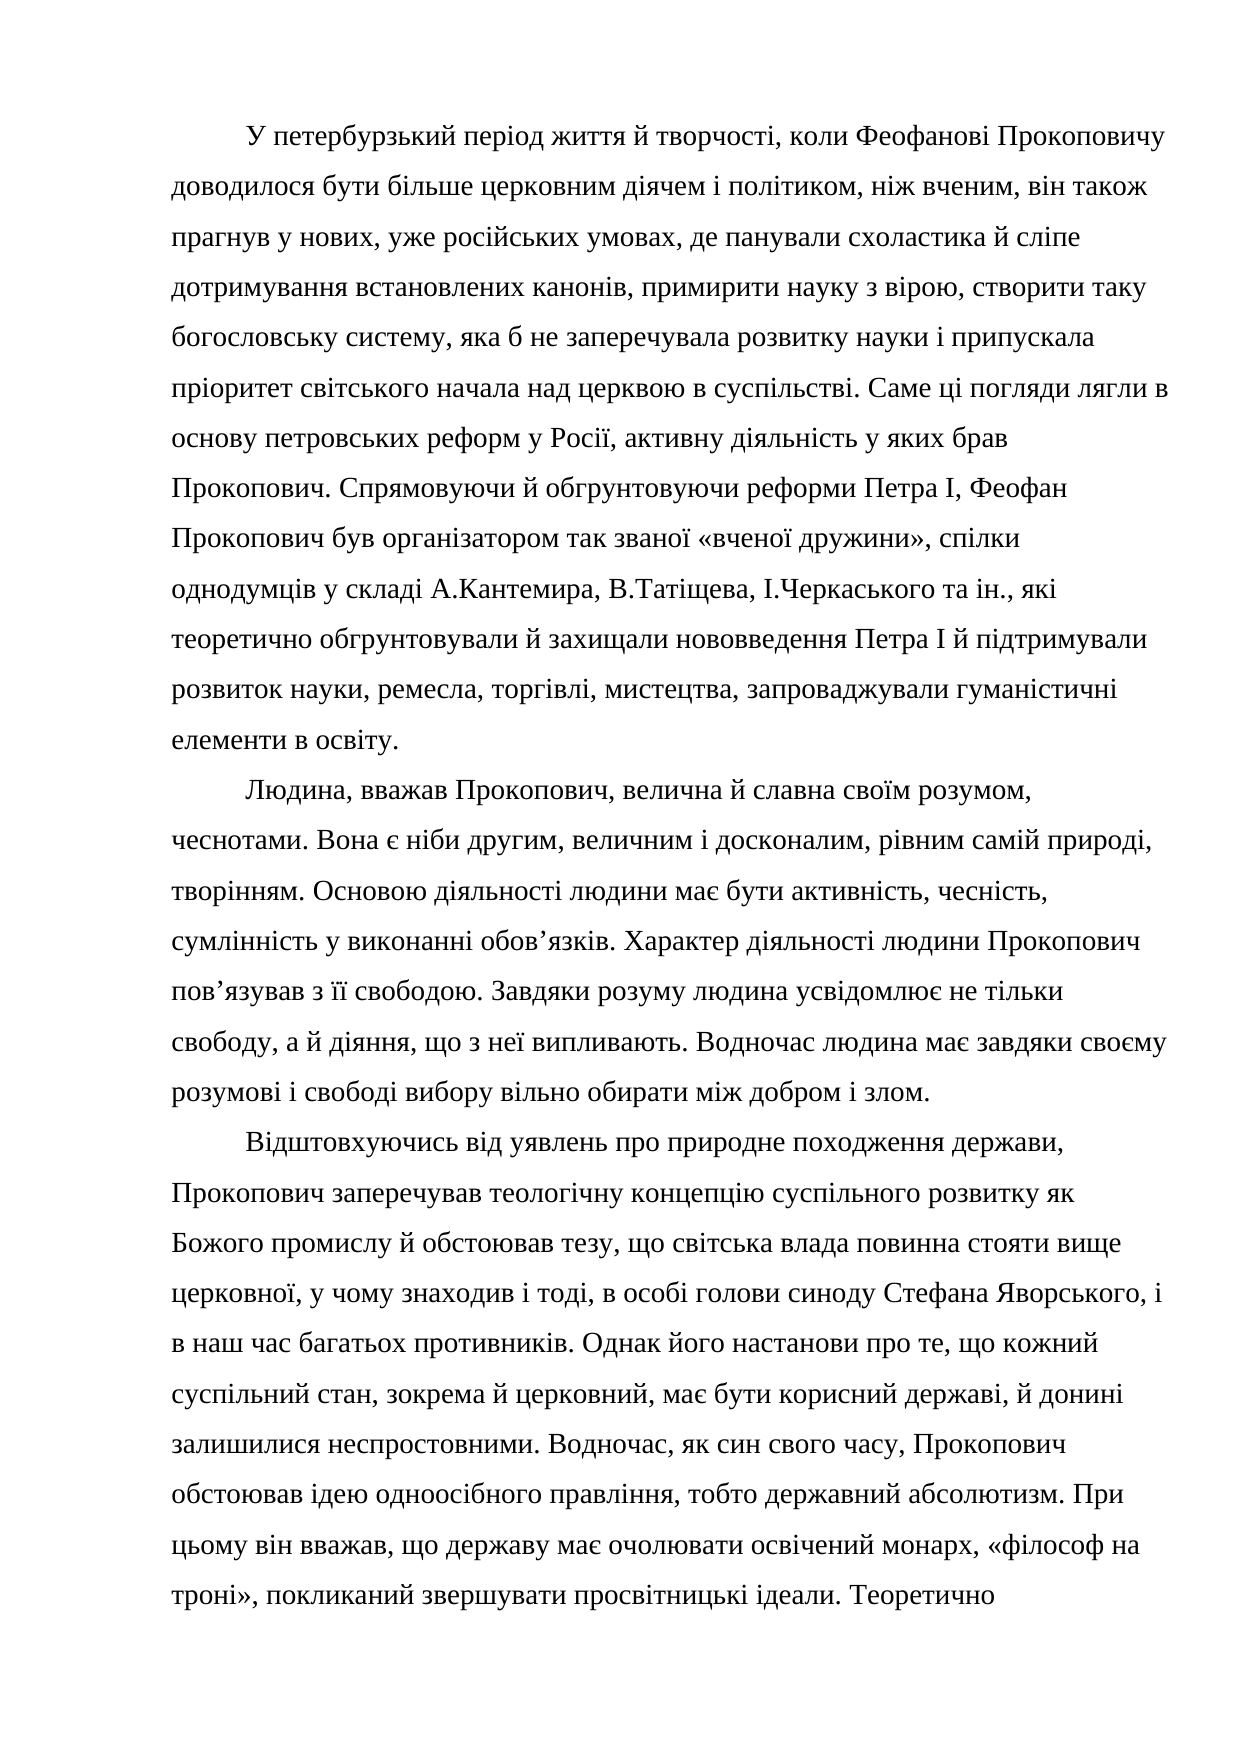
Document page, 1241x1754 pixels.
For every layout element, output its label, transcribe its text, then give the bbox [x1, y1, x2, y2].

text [171, 1124, 1169, 1611]
text Людина, вважав Прокопович, велична й славна своїм розумом, чеснотами. Вона є ніби другим, величним і досконалим, рівним самій природі, творінням. Основою діяльності людини має бути активність, чесність, сумлінність у виконанні обов’язків. Характер діяльності людини Прокопович пов’язував з її свободою. Завдяки розуму людина усвідомлює не тільки свободу, а й діяння, що з неї випливають. Водночас людина має завдяки своєму розумові і свободі вибору вільно обирати між добром і злом. [171, 772, 1169, 1108]
text У петербурзький період життя й творчості, коли Феофанові Прокоповичу доводилося бути більше церковним діячем і політиком, ніж вченим, він також прагнув у нових, уже російських умовах, де панували схоластика й сліпе дотримування встановлених канонів, примирити науку з вірою, створити таку богословську систему, яка б не заперечувала розвитку науки і припускала пріоритет світського начала над церквою в суспільстві. Саме ці погляди лягли в основу петровських реформ у Росії, активну діяльність у яких брав Прокопович. Спрямовуючи й обгрунтовуючи реформи Петра I, Феофан Прокопович був організатором так званої «вченої дружини», спілки однодумців у складі А.Кантемира, В.Татіщева, І.Черкаського та ін., які теоретично обгрунтовували й захищали нововведення Петра I й підтримували розвиток науки, ремесла, торгівлі, мистецтва, запроваджували гуманістичні елементи в освіту. [171, 118, 1169, 755]
